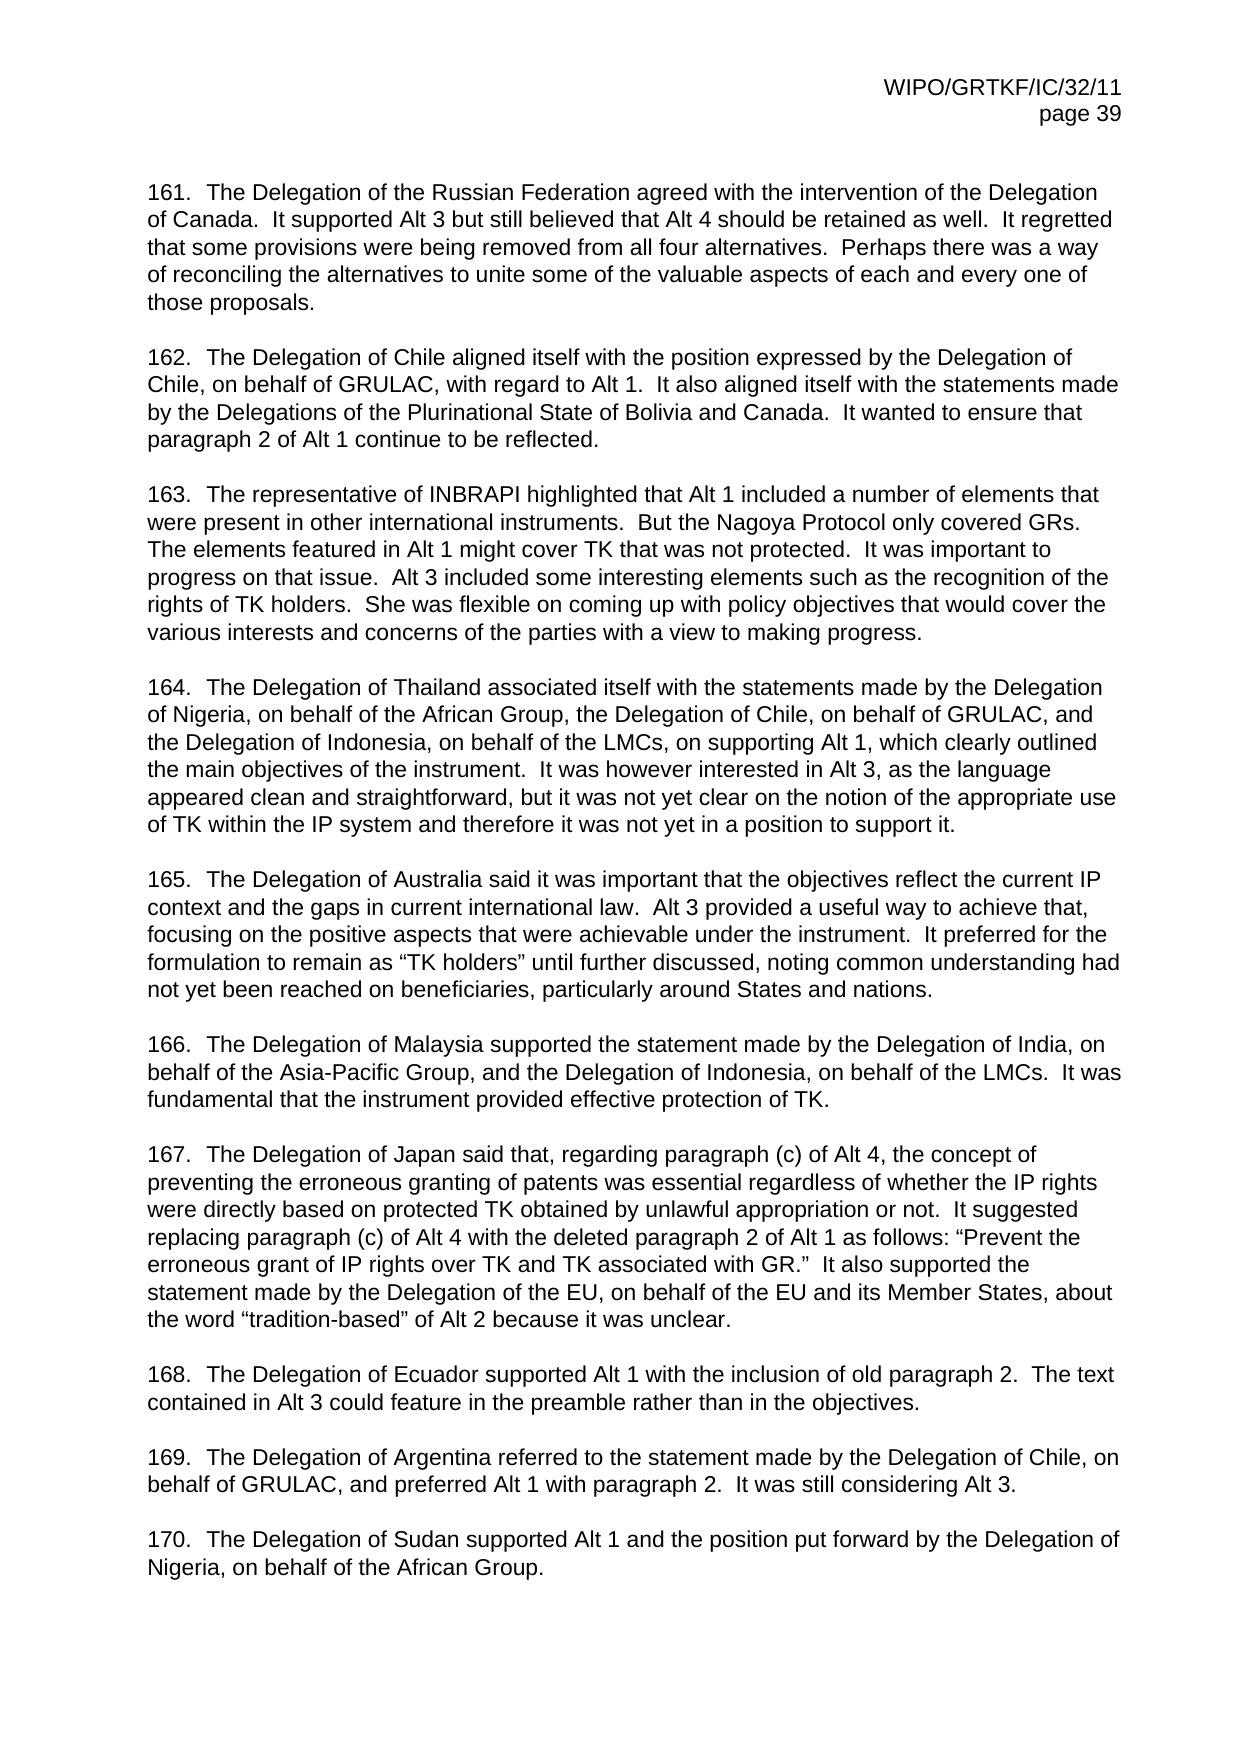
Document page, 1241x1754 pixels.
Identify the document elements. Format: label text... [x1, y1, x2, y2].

list The Delegation of Ecuador supported Alt 1 with the inclusion of old paragraph 2. The text contained in Alt 3 could feature in the preamble rather than in the objectives. [147, 1360, 1122, 1415]
list The Delegation of Japan said that, regarding paragraph (c) of Alt 4, the concept of preventing the erroneous granting of patents was essential regardless of whether the IP rights were directly based on protected TK obtained by unlawful appropriation or not. It suggested replacing paragraph (c) of Alt 4 with the deleted paragraph 2 of Alt 1 as follows: “Prevent the erroneous grant of IP rights over TK and TK associated with GR.” It also supported the statement made by the Delegation of the EU, on behalf of the EU and its Member States, about the word “tradition-based” of Alt 2 because it was unclear. [147, 1140, 1122, 1332]
list The Delegation of Malaysia supported the statement made by the Delegation of India, on behalf of the Asia-Pacific Group, and the Delegation of Indonesia, on behalf of the LMCs. It was fundamental that the instrument provided effective protection of TK. [147, 1030, 1122, 1112]
list The Delegation of Thailand associated itself with the statements made by the Delegation of Nigeria, on behalf of the African Group, the Delegation of Chile, on behalf of GRULAC, and the Delegation of Indonesia, on behalf of the LMCs, on supporting Alt 1, which clearly outlined the main objectives of the instrument. It was however interested in Alt 3, as the language appeared clean and straightforward, but it was not yet clear on the notion of the appropriate use of TK within the IP system and therefore it was not yet in a position to support it. [147, 672, 1122, 837]
list The Delegation of Sudan supported Alt 1 and the position put forward by the Delegation of Nigeria, on behalf of the African Group. [147, 1525, 1122, 1580]
list The Delegation of Australia said it was important that the objectives reflect the current IP context and the gaps in current international law. Alt 3 provided a useful way to achieve that, focusing on the positive aspects that were achievable under the instrument. It preferred for the formulation to remain as “TK holders” until further discussed, noting common understanding had not yet been reached on beneficiaries, particularly around States and nations. [147, 865, 1122, 1002]
list The Delegation of Argentina referred to the statement made by the Delegation of Chile, on behalf of GRULAC, and preferred Alt 1 with paragraph 2. It was still considering Alt 3. [147, 1442, 1122, 1497]
list The Delegation of the Russian Federation agreed with the intervention of the Delegation of Canada. It supported Alt 3 but still believed that Alt 4 should be retained as well. It regretted that some provisions were being removed from all four alternatives. Perhaps there was a way of reconciling the alternatives to unite some of the valuable aspects of each and every one of those proposals. [147, 177, 1122, 315]
list The representative of INBRAPI highlighted that Alt 1 included a number of elements that were present in other international instruments. But the Nagoya Protocol only covered GRs. The elements featured in Alt 1 might cover TK that was not protected. It was important to progress on that issue. Alt 3 included some interesting elements such as the recognition of the rights of TK holders. She was flexible on coming up with policy objectives that would cover the various interests and concerns of the parties with a view to making progress. [147, 480, 1122, 645]
list The Delegation of Chile aligned itself with the position expressed by the Delegation of Chile, on behalf of GRULAC, with regard to Alt 1. It also aligned itself with the statements made by the Delegations of the Plurinational State of Bolivia and Canada. It wanted to ensure that paragraph 2 of Alt 1 continue to be reflected. [147, 342, 1122, 452]
